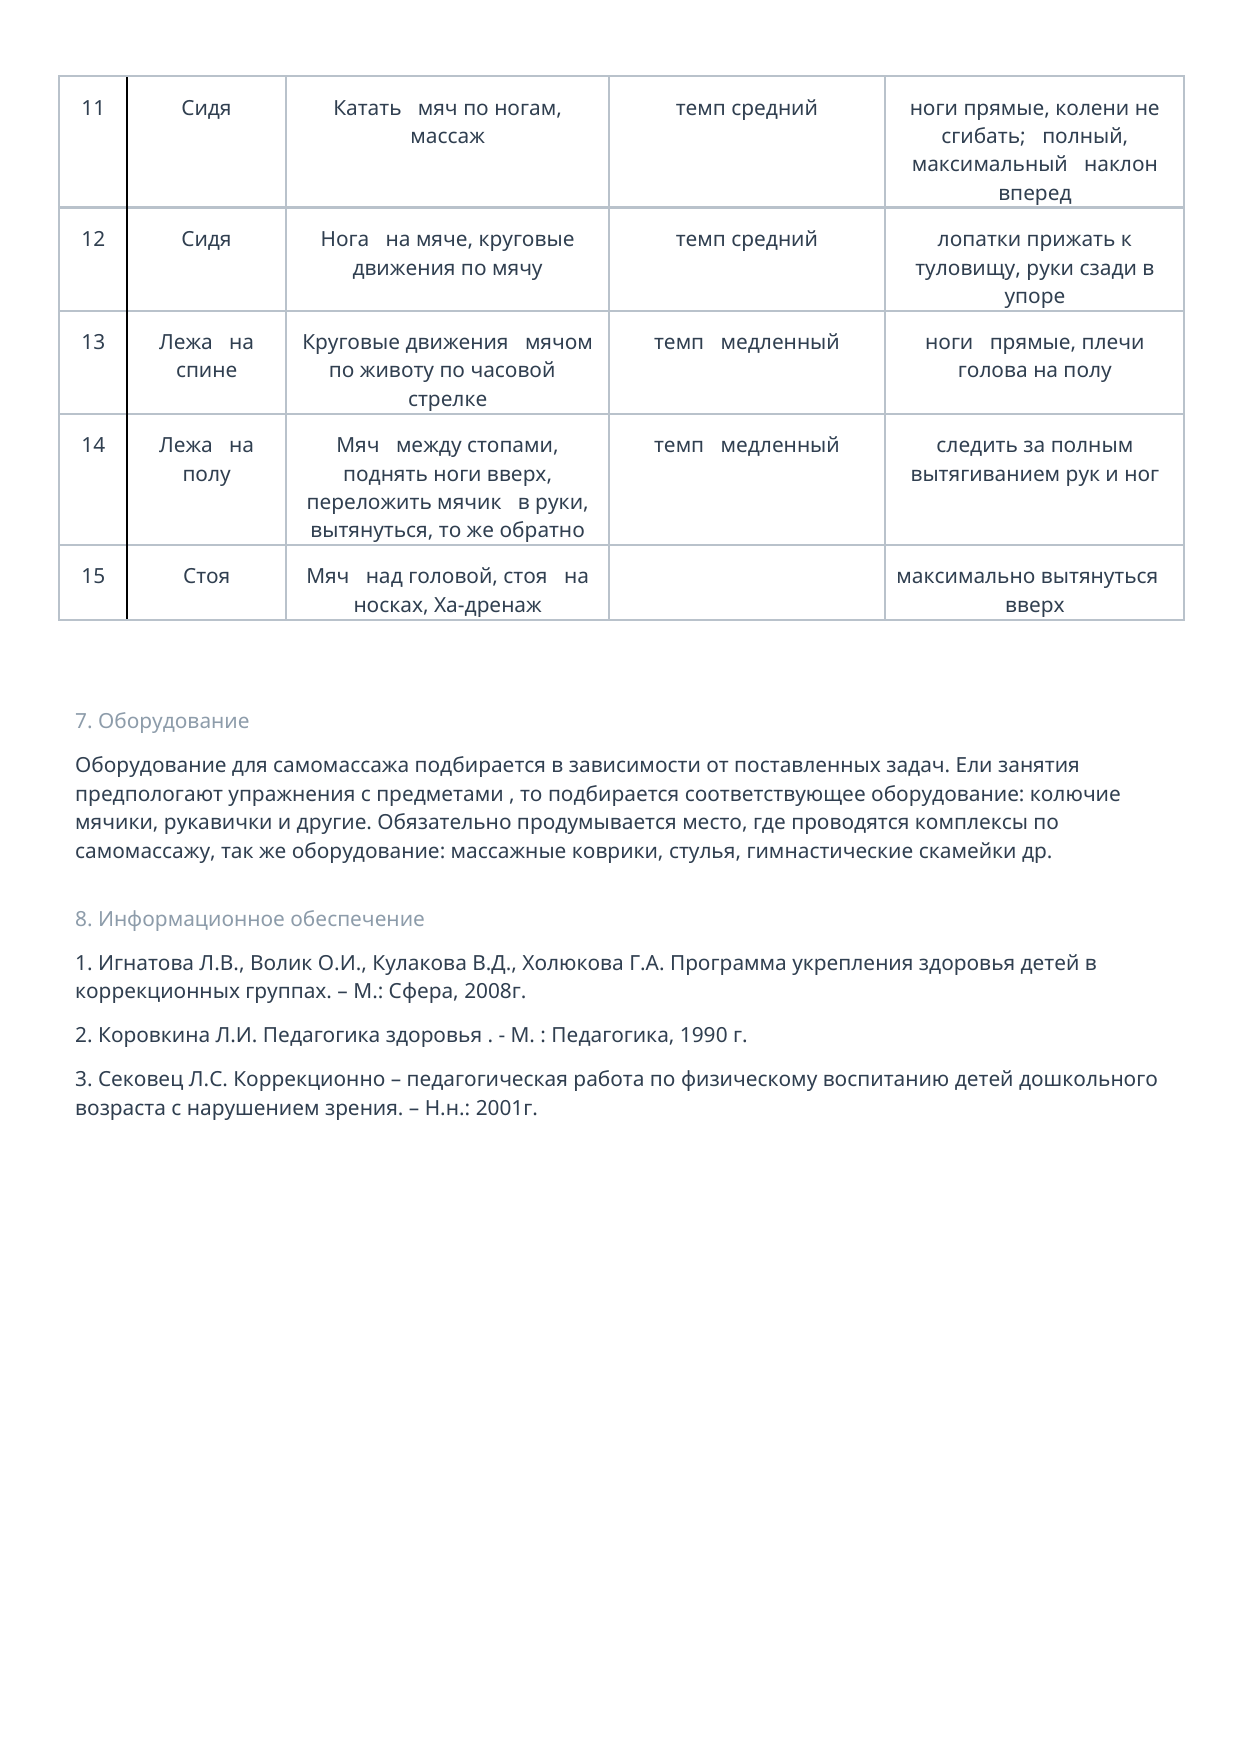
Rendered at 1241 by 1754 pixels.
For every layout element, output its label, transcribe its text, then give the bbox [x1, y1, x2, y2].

table_cell темп средний [610, 209, 884, 309]
table_cell 14 [60, 415, 126, 544]
table_cell следить за полным вытягиванием рук и ног [886, 415, 1183, 544]
table_cell Мяч между стопами, поднять ноги вверх, переложить мячик в руки, вытянуться, то же обратно [287, 415, 608, 544]
table_cell Стоя [128, 546, 285, 618]
table_cell лопатки прижать к туловищу, руки сзади в упоре [886, 209, 1183, 309]
table_cell ноги прямые, колени не сгибать; полный, максимальный наклон вперед [886, 77, 1183, 206]
table_cell Сидя [128, 77, 285, 206]
table_cell [610, 546, 884, 618]
table_cell 11 [60, 77, 126, 206]
table_cell 13 [60, 312, 126, 412]
table_cell темп медленный [610, 415, 884, 544]
table_cell 15 [60, 546, 126, 618]
table_cell Сидя [128, 209, 285, 309]
table_cell темп медленный [610, 312, 884, 412]
subtitle 7. Оборудование [75, 682, 1165, 735]
table_cell 12 [60, 209, 126, 309]
table_cell ноги прямые, плечи голова на полу [886, 312, 1183, 412]
text 1. Игнатова Л.В., Волик О.И., Кулакова В.Д., Холюкова Г.А. Программа укрепления здоровья детей в коррекционных группах. – М.: Сфера, 2008г. [75, 948, 1165, 1005]
table_cell максимально вытянуться вверх [886, 546, 1183, 618]
table_cell Лежа на спине [128, 312, 285, 412]
subtitle 8. Информационное обеспечение [75, 880, 1165, 932]
text 2. Коровкина Л.И. Педагогика здоровья . - М. : Педагогика, 1990 г. [75, 1021, 1165, 1049]
table_cell темп средний [610, 77, 884, 206]
table_cell Нога на мяче, круговые движения по мячу [287, 209, 608, 309]
table_cell Круговые движения мячом по животу по часовой стрелке [287, 312, 608, 412]
text Оборудование для самомассажа подбирается в зависимости от поставленных задач. Ели занятия предпологают упражнения с предметами , то подбирается соответствующее оборудование: колючие мячики, рукавички и другие. Обязательно продумывается место, где проводятся комплексы по самомассажу, так же оборудование: массажные коврики, стулья, гимнастические скамейки др. [75, 751, 1165, 864]
table_cell Катать мяч по ногам, массаж [287, 77, 608, 206]
text 3. Сековец Л.С. Коррекционно – педагогическая работа по физическому воспитанию детей дошкольного возраста с нарушением зрения. – Н.н.: 2001г. [75, 1064, 1165, 1121]
table_cell Мяч над головой, стоя на носках, Ха-дренаж [287, 546, 608, 618]
table_cell Лежа на полу [128, 415, 285, 544]
